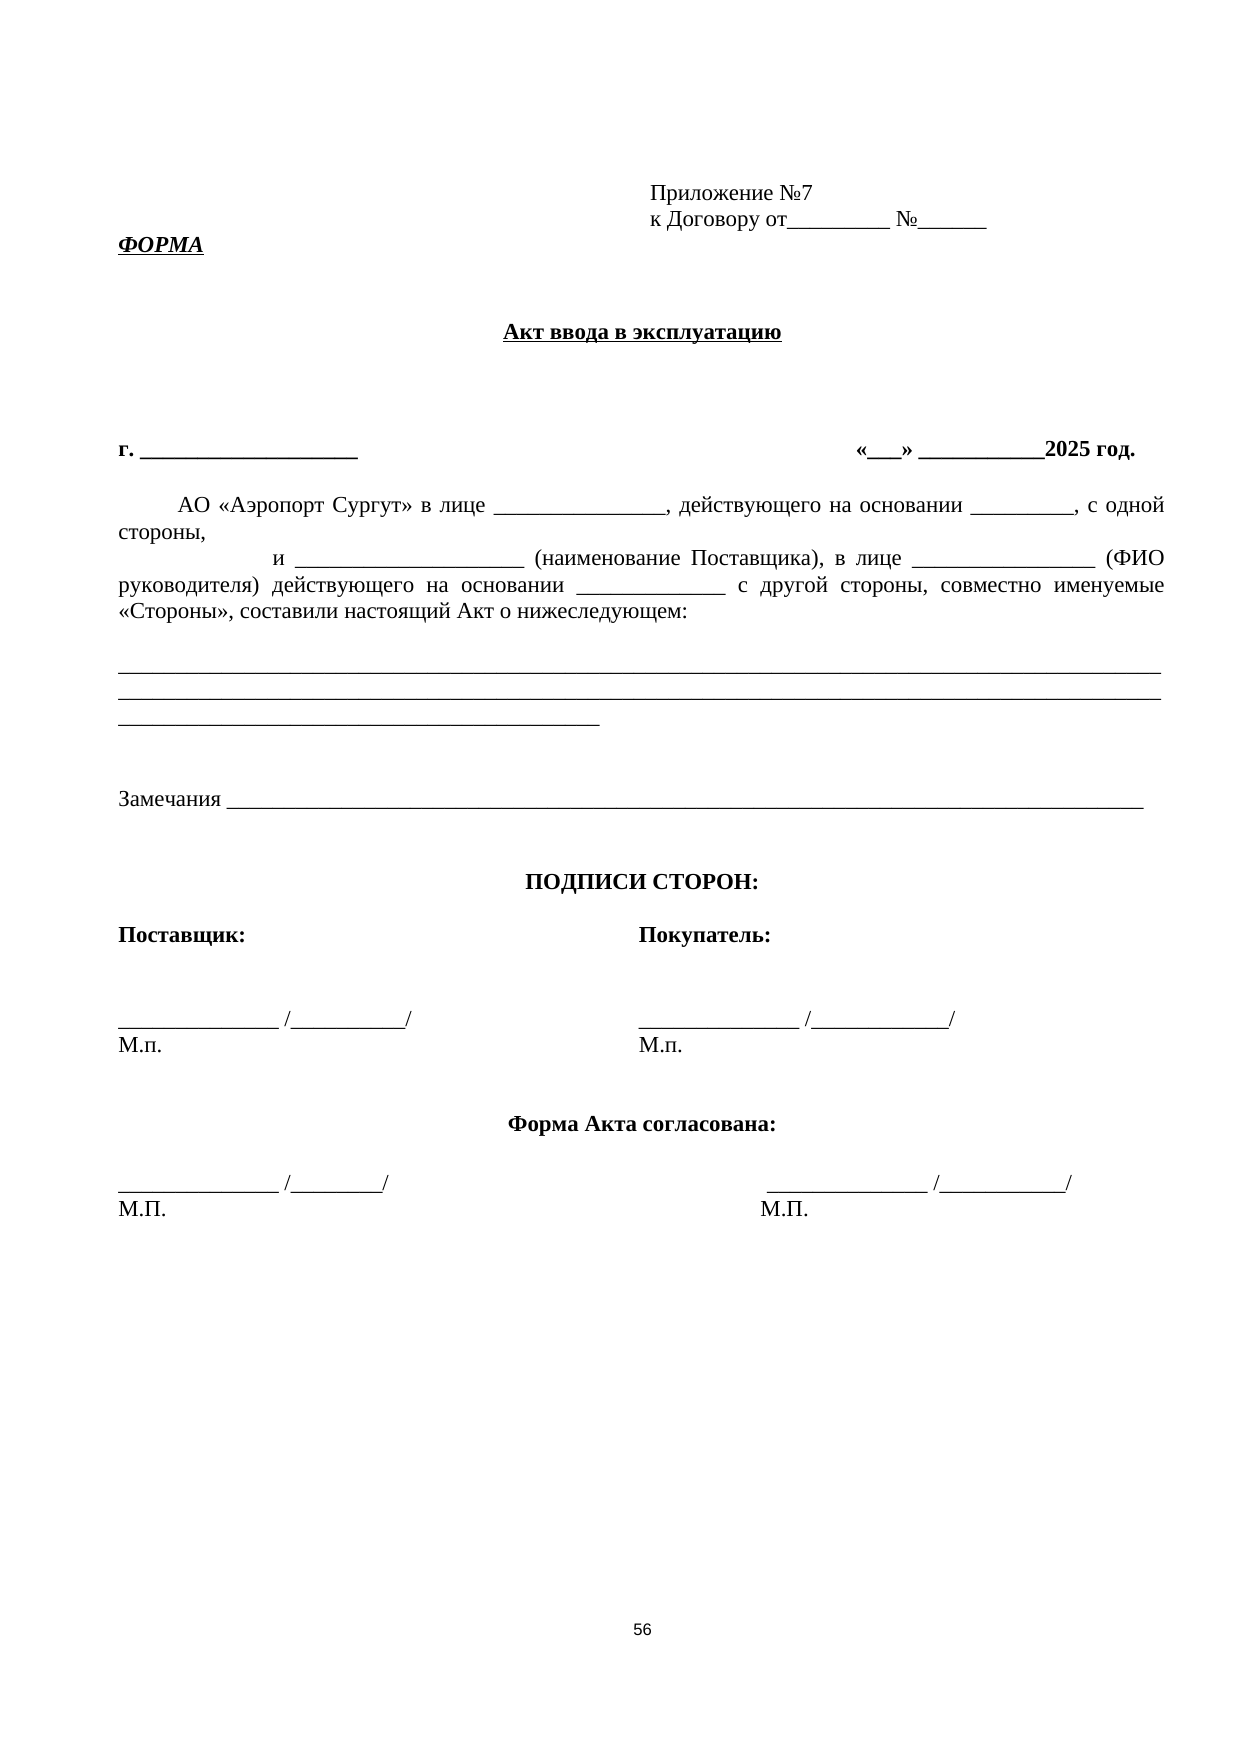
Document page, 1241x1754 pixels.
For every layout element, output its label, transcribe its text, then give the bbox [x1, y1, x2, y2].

text ФОРМА [118, 231, 1166, 258]
text Приложение №7 [118, 178, 1166, 205]
text к Договору от_________ №______ [118, 205, 1166, 231]
text Замечания ________________________________________________________________________________ [118, 785, 1166, 812]
text и ____________________ (наименование Поставщика), в лице ________________ (ФИО руководителя) действующего на основании _____________ с другой стороны, совместно именуемые «Стороны», составили настоящий Акт о нижеследующем: [118, 544, 1166, 623]
text ________________________________________________________________________________________________________________________________________________________________________________________________________________________________ [118, 650, 1166, 729]
text г. ___________________ «___» ___________2025 год. [118, 435, 1166, 461]
table_header Покупатель: ______________ /____________/ М.п. [628, 921, 1148, 1057]
text Акт ввода в эксплуатацию [118, 318, 1166, 344]
text ПОДПИСИ СТОРОН: [118, 868, 1166, 894]
table_header Поставщик: ______________ /__________/ М.п. [107, 921, 627, 1057]
text Форма Акта согласована: [118, 1110, 1166, 1137]
text М.П. М.П. [118, 1196, 1166, 1222]
text ______________ /________/ ______________ /___________/ [118, 1169, 1166, 1196]
text АО «Аэропорт Сургут» в лице _______________, действующего на основании _________, с одной стороны, [118, 492, 1166, 544]
